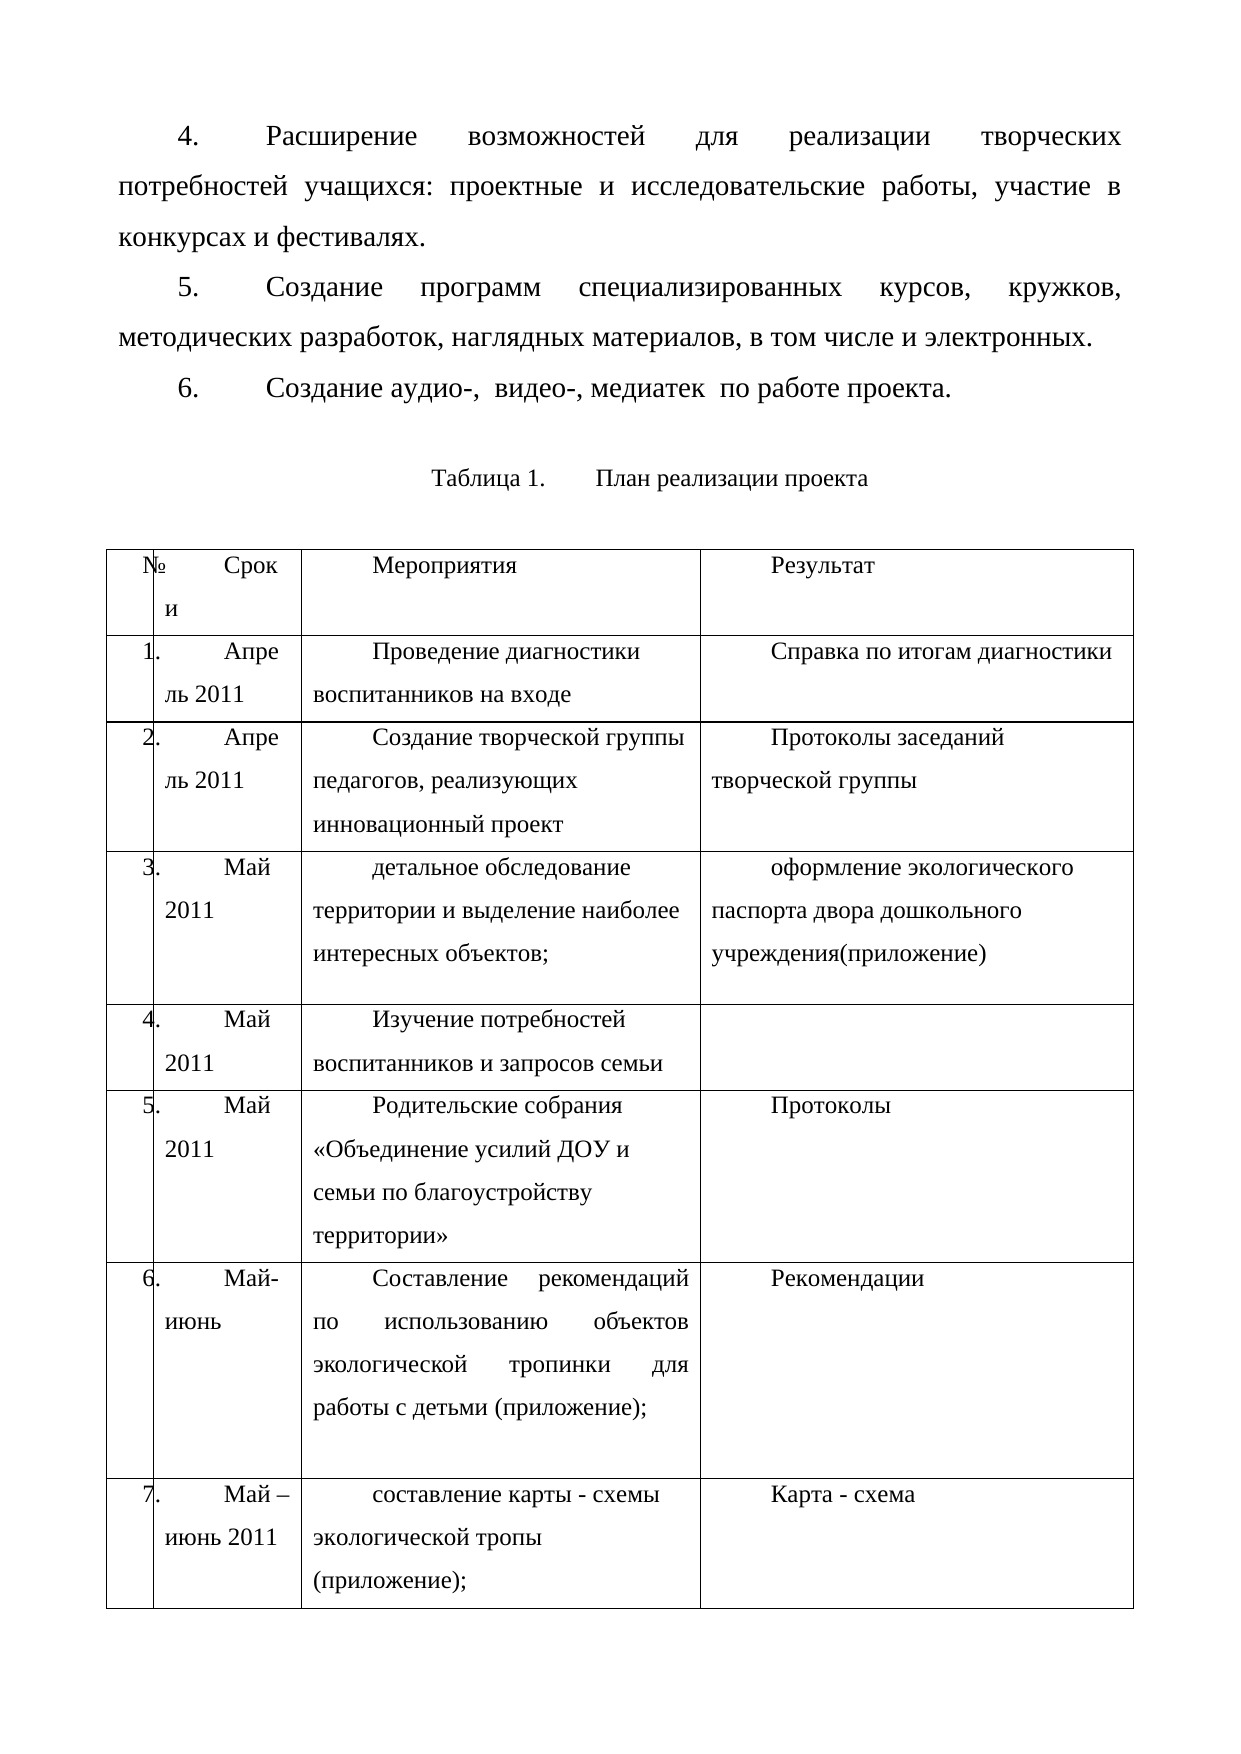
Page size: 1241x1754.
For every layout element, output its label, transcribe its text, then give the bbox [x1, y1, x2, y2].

table_cell Создание творческой группы педагогов, реализующих инновационный проект [302, 723, 700, 851]
table_cell детальное обследование территории и выделение наиболее интересных объектов; [302, 852, 700, 1003]
table_cell Составление рекомендаций по использованию объектов экологической тропинки для работы с детьми (приложение); [302, 1263, 700, 1478]
table_cell [107, 852, 153, 1003]
table_cell Май 2011 [154, 1005, 301, 1089]
table_cell Май 2011 [154, 1091, 301, 1262]
table_header Мероприятия [302, 550, 700, 635]
table_cell Май – июнь 2011 [154, 1479, 301, 1607]
table_cell составление карты - схемы экологической тропы (приложение); [302, 1479, 700, 1607]
table_cell [107, 1005, 153, 1089]
table_cell Справка по итогам диагностики [701, 636, 1133, 721]
table_cell Изучение потребностей воспитанников и запросов семьи [302, 1005, 700, 1089]
table_header № [107, 550, 153, 635]
table_cell оформление экологического паспорта двора дошкольного учреждения(приложение) [701, 852, 1133, 1003]
table_cell Апрель 2011 [154, 636, 301, 721]
table_cell Рекомендации [701, 1263, 1133, 1478]
table_cell Май 2011 [154, 852, 301, 1003]
table_cell [107, 636, 153, 721]
table_cell [701, 1005, 1133, 1089]
text Таблица 1. План реализации проекта [118, 463, 1122, 492]
table_cell Протоколы заседаний творческой группы [701, 723, 1133, 851]
table_cell [107, 1091, 153, 1262]
table_cell Родительские собрания «Объединение усилий ДОУ и семьи по благоустройству территории» [302, 1091, 700, 1262]
list Создание аудио-, видео-, медиатек по работе проекта. [118, 370, 1122, 403]
table_cell Апрель 2011 [154, 723, 301, 851]
table_cell [107, 1479, 153, 1607]
list Создание программ специализированных курсов, кружков, методических разработок, наглядных материалов, в том числе и электронных. [118, 269, 1122, 353]
table_cell Протоколы [701, 1091, 1133, 1262]
table_cell Проведение диагностики воспитанников на входе [302, 636, 700, 721]
table_header Результат [701, 550, 1133, 635]
table_header Сроки [154, 550, 301, 635]
table_cell [107, 1263, 153, 1478]
table_cell [107, 723, 153, 851]
table_cell Карта - схема [701, 1479, 1133, 1607]
list Расширение возможностей для реализации творческих потребностей учащихся: проектные и исследовательские работы, участие в конкурсах и фестивалях. [118, 118, 1122, 252]
table_cell Май-июнь [154, 1263, 301, 1478]
